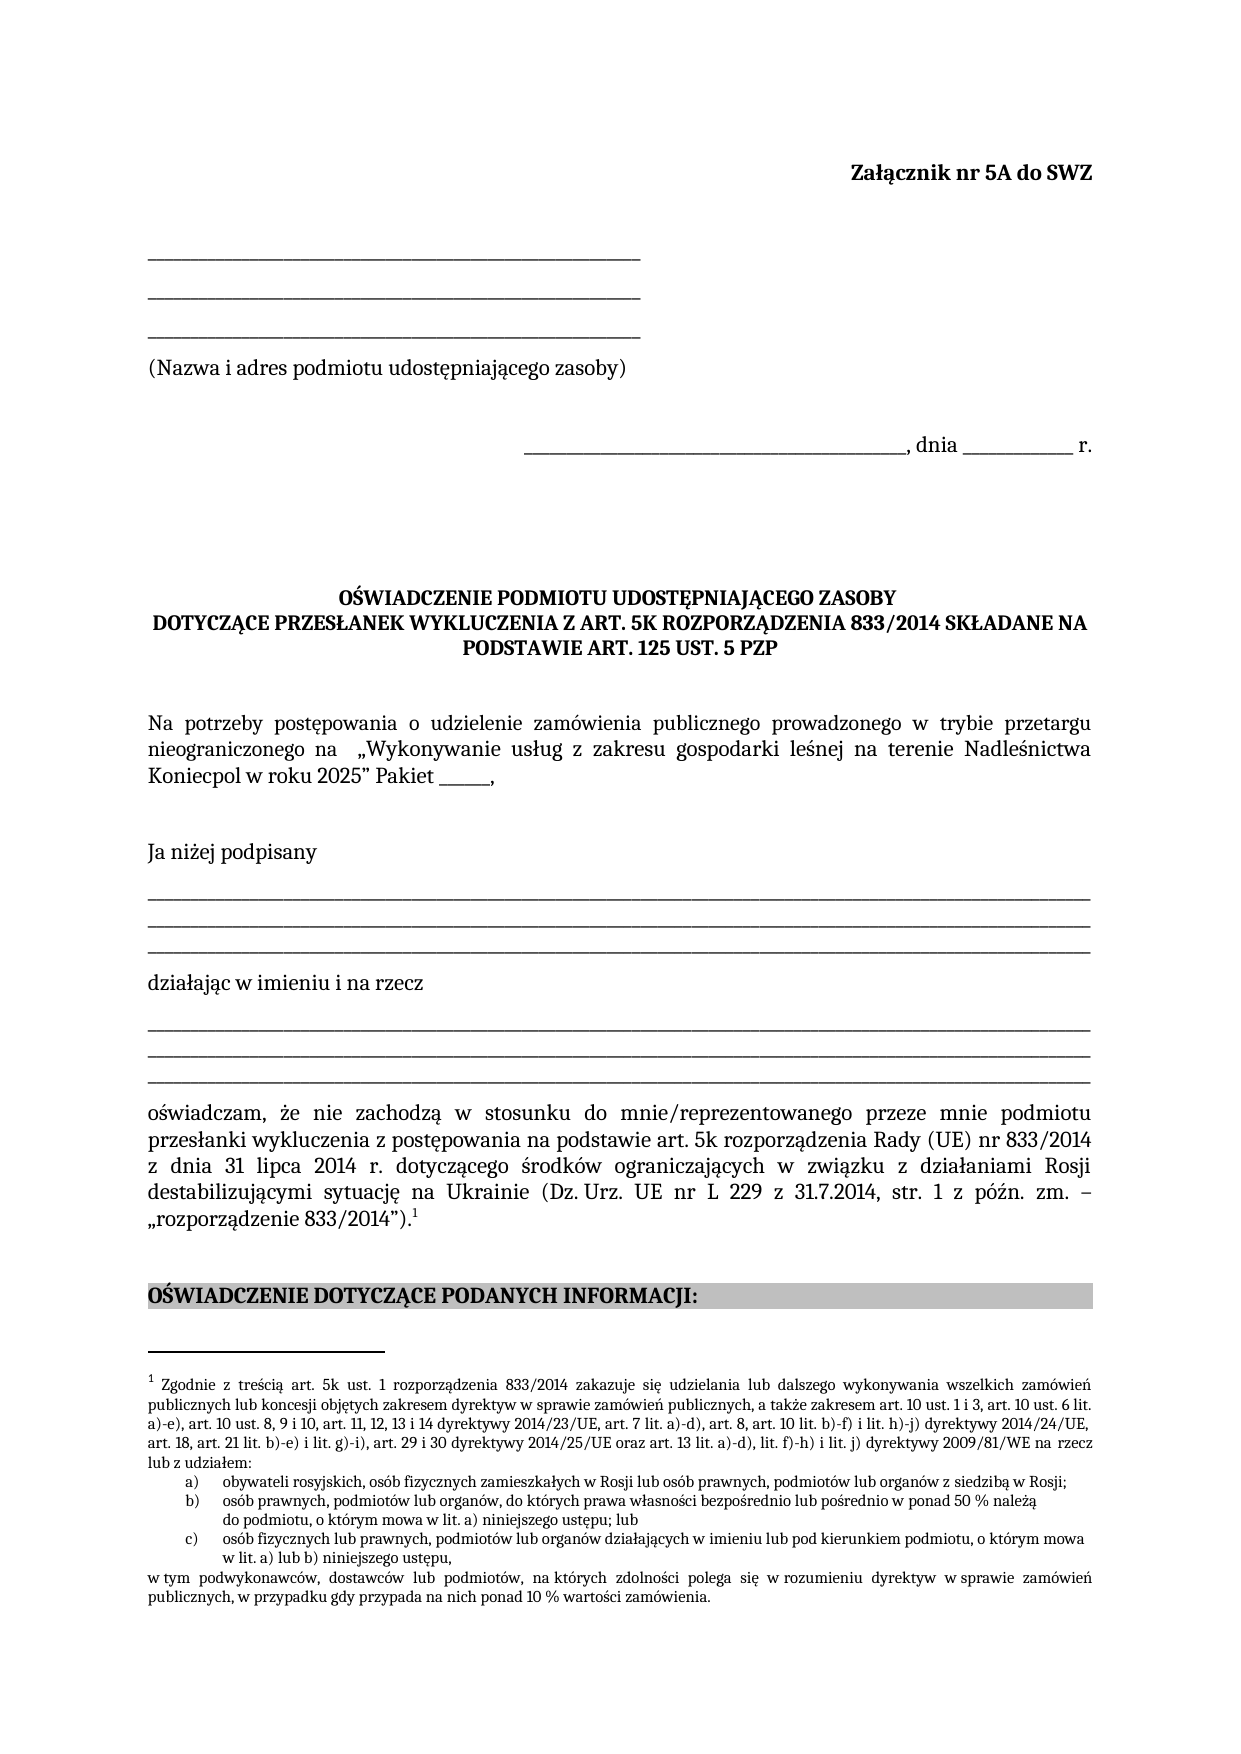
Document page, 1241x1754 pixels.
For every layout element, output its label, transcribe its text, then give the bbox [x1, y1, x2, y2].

text Na potrzeby postępowania o udzielenie zamówienia publicznego prowadzonego w trybie przetargu nieograniczonego na „Wykonywanie usług z zakresu gospodarki leśnej na terenie Nadleśnictwa Koniecpol w roku 2025” Pakiet ______, [148, 711, 1093, 789]
text __________________________________________________________ [148, 238, 1093, 264]
text _____________________________________________________________________________________________________________________________________________________________________________________________________________________________________________________________________________________________________________________________________________ [148, 1008, 1093, 1087]
text Załącznik nr 5A do SWZ [148, 160, 1093, 186]
text OŚWIADCZENIE DOTYCZĄCE PODANYCH INFORMACJI: [148, 1283, 1093, 1309]
text __________________________________________________________ [148, 277, 1093, 303]
text _____________________________________________, dnia _____________ r. [148, 432, 1093, 458]
text (Nazwa i adres podmiotu udostępniającego zasoby) [148, 354, 1093, 381]
text _____________________________________________________________________________________________________________________________________________________________________________________________________________________________________________________________________________________________________________________________________________ [148, 878, 1093, 957]
text OŚWIADCZENIE PODMIOTU UDOSTĘPNIAJĄCEGO ZASOBY DOTYCZĄCE PRZESŁANEK WYKLUCZENIA Z ART. 5K ROZPORZĄDZENIA 833/2014 SKŁADANE NA PODSTAWIE ART. 125 UST. 5 PZP [148, 585, 1093, 661]
text działając w imieniu i na rzecz [148, 969, 1093, 996]
text Ja niżej podpisany [148, 839, 1093, 866]
text __________________________________________________________ [148, 316, 1093, 342]
text oświadczam, że nie zachodzą w stosunku do mnie/reprezentowanego przeze mnie podmiotu przesłanki wykluczenia z postępowania na podstawie art. 5k rozporządzenia Rady (UE) nr 833/2014 z dnia 31 lipca 2014 r. dotyczącego środków ograniczających w związku z działaniami Rosji destabilizującymi sytuację na Ukrainie (Dz. Urz. UE nr L 229 z 31.7.2014, str. 1 z późn. zm. – „rozporządzenie 833/2014”). [148, 1100, 1093, 1232]
